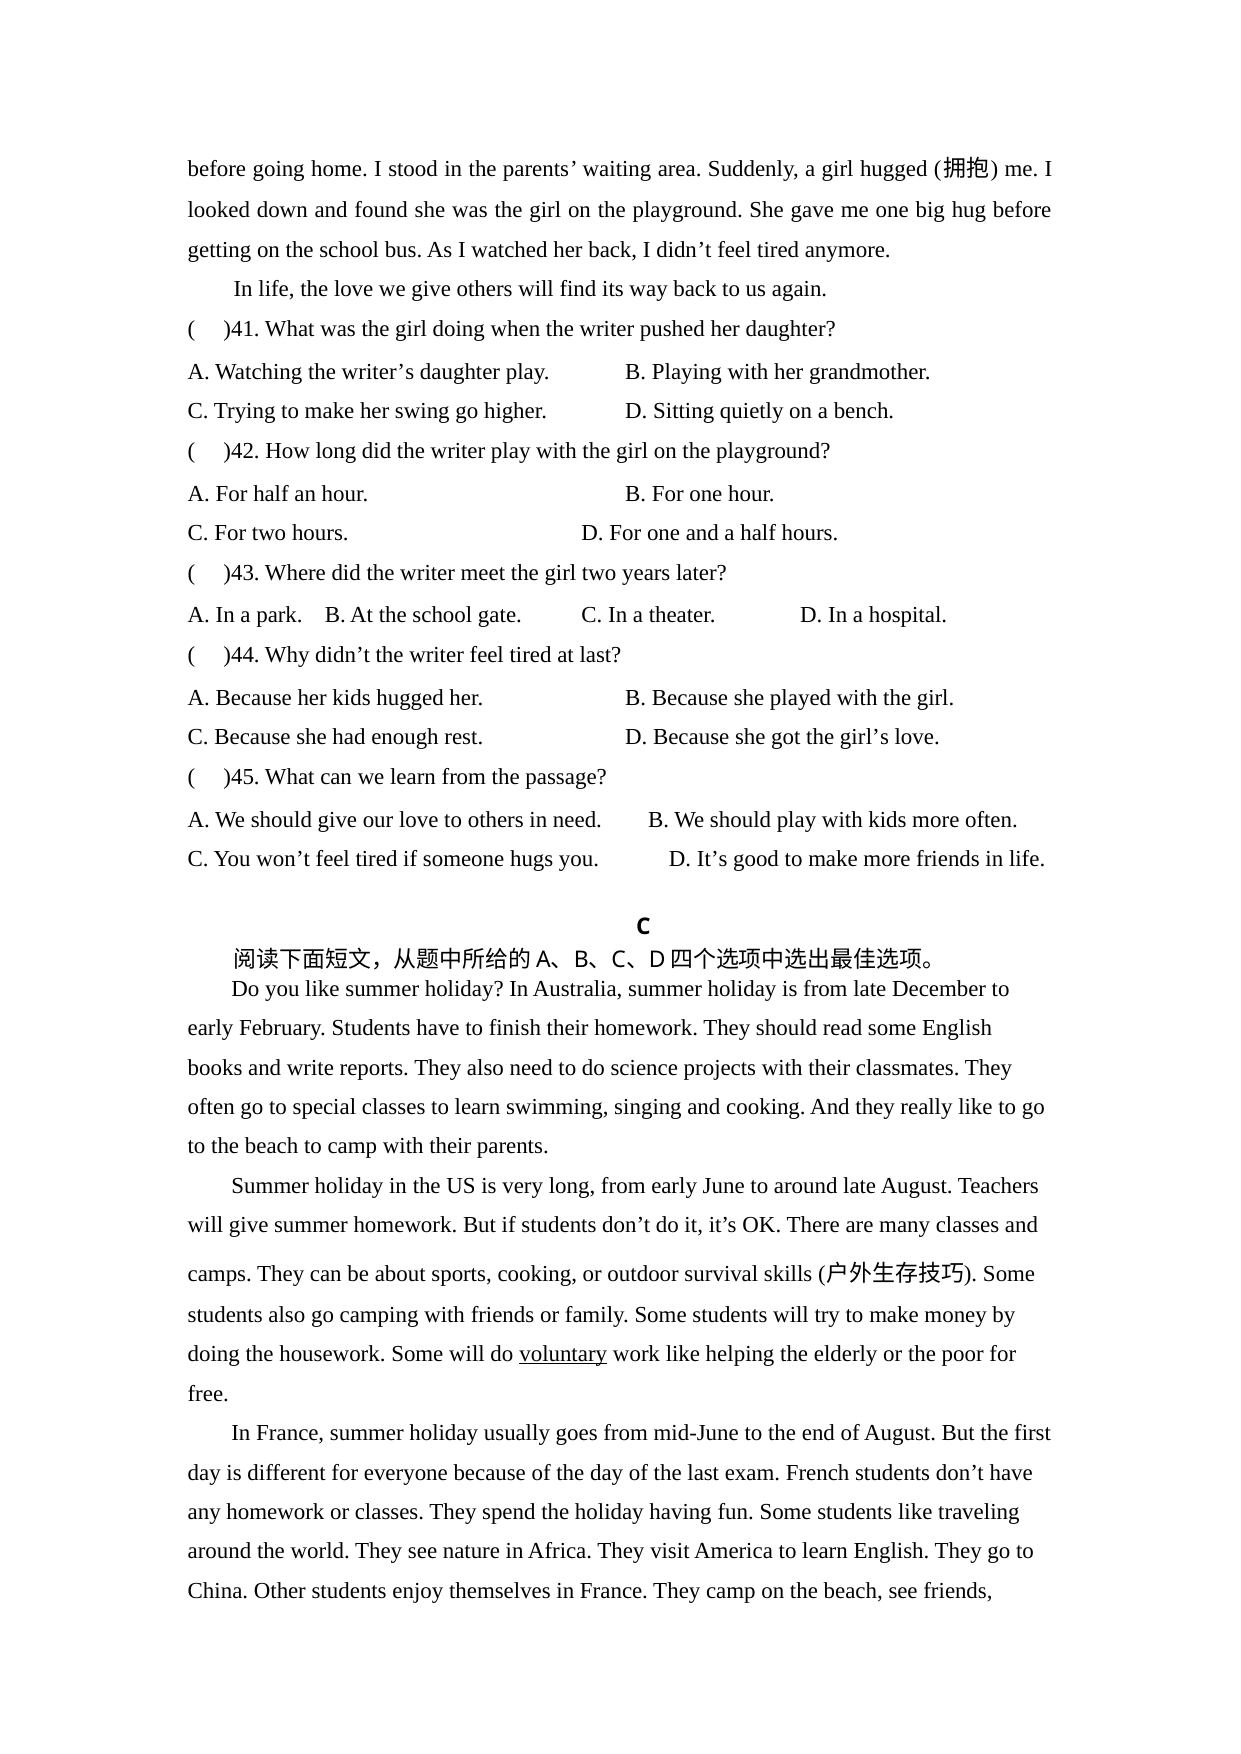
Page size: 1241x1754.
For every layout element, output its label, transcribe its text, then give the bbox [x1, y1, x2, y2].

text A. We should give our love to others in need. B. We should play with kids more often. [187, 806, 1053, 832]
text In life, the love we give others will find its way back to us again. [187, 275, 1053, 302]
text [187, 150, 1053, 262]
text Do you like summer holiday? In Australia, summer holiday is from late December to early February. Students have to finish their homework. They should read some English books and write reports. They also need to do science projects with their classmates. They often go to special classes to learn swimming, singing and cooking. And they really like to go to the beach to camp with their parents. [187, 974, 1053, 1159]
text C. You won’t feel tired if someone hugs you. D. It’s good to make more friends in life. [187, 845, 1053, 872]
text ( )42. How long did the writer play with the girl on the playground? [187, 437, 1053, 463]
text C [187, 910, 1053, 941]
text ( )43. Where did the writer meet the girl two years later? [187, 558, 1053, 585]
text A. For half an hour. B. For one hour. [187, 479, 1053, 506]
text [187, 1419, 1053, 1603]
text C. For two hours. D. For one and a half hours. [187, 519, 1053, 545]
text ( )45. What can we learn from the passage? [187, 763, 1053, 789]
text A. Because her kids hugged her. B. Because she played with the girl. [187, 684, 1053, 710]
text A. Watching the writer’s daughter play. B. Playing with her grandmother. [187, 358, 1053, 384]
text Summer holiday in the US is very long, from early June to around late August. Teachers will give summer homework. But if students don’t do it, it’s OK. There are many classes and camps. They can be about sports, cooking, or outdoor survival skills (户外生存技巧). Some students also go camping with friends or family. Some students will try to make money by doing the housework. Some will do voluntary work like helping the elderly or the poor for free. [187, 1172, 1053, 1406]
text ( )44. Why didn’t the writer feel tired at last? [187, 641, 1053, 667]
text C. Because she had enough rest. D. Because she got the girl’s love. [187, 723, 1053, 750]
text ( )41. What was the girl doing when the writer pushed her daughter? [187, 315, 1053, 341]
text C. Trying to make her swing go higher. D. Sitting quietly on a bench. [187, 397, 1053, 423]
text A. In a park. B. At the school gate. C. In a theater. D. In a hospital. [187, 601, 1053, 628]
text 阅读下面短文，从题中所给的A、B、C、D四个选项中选出最佳选项。 [187, 941, 1053, 974]
